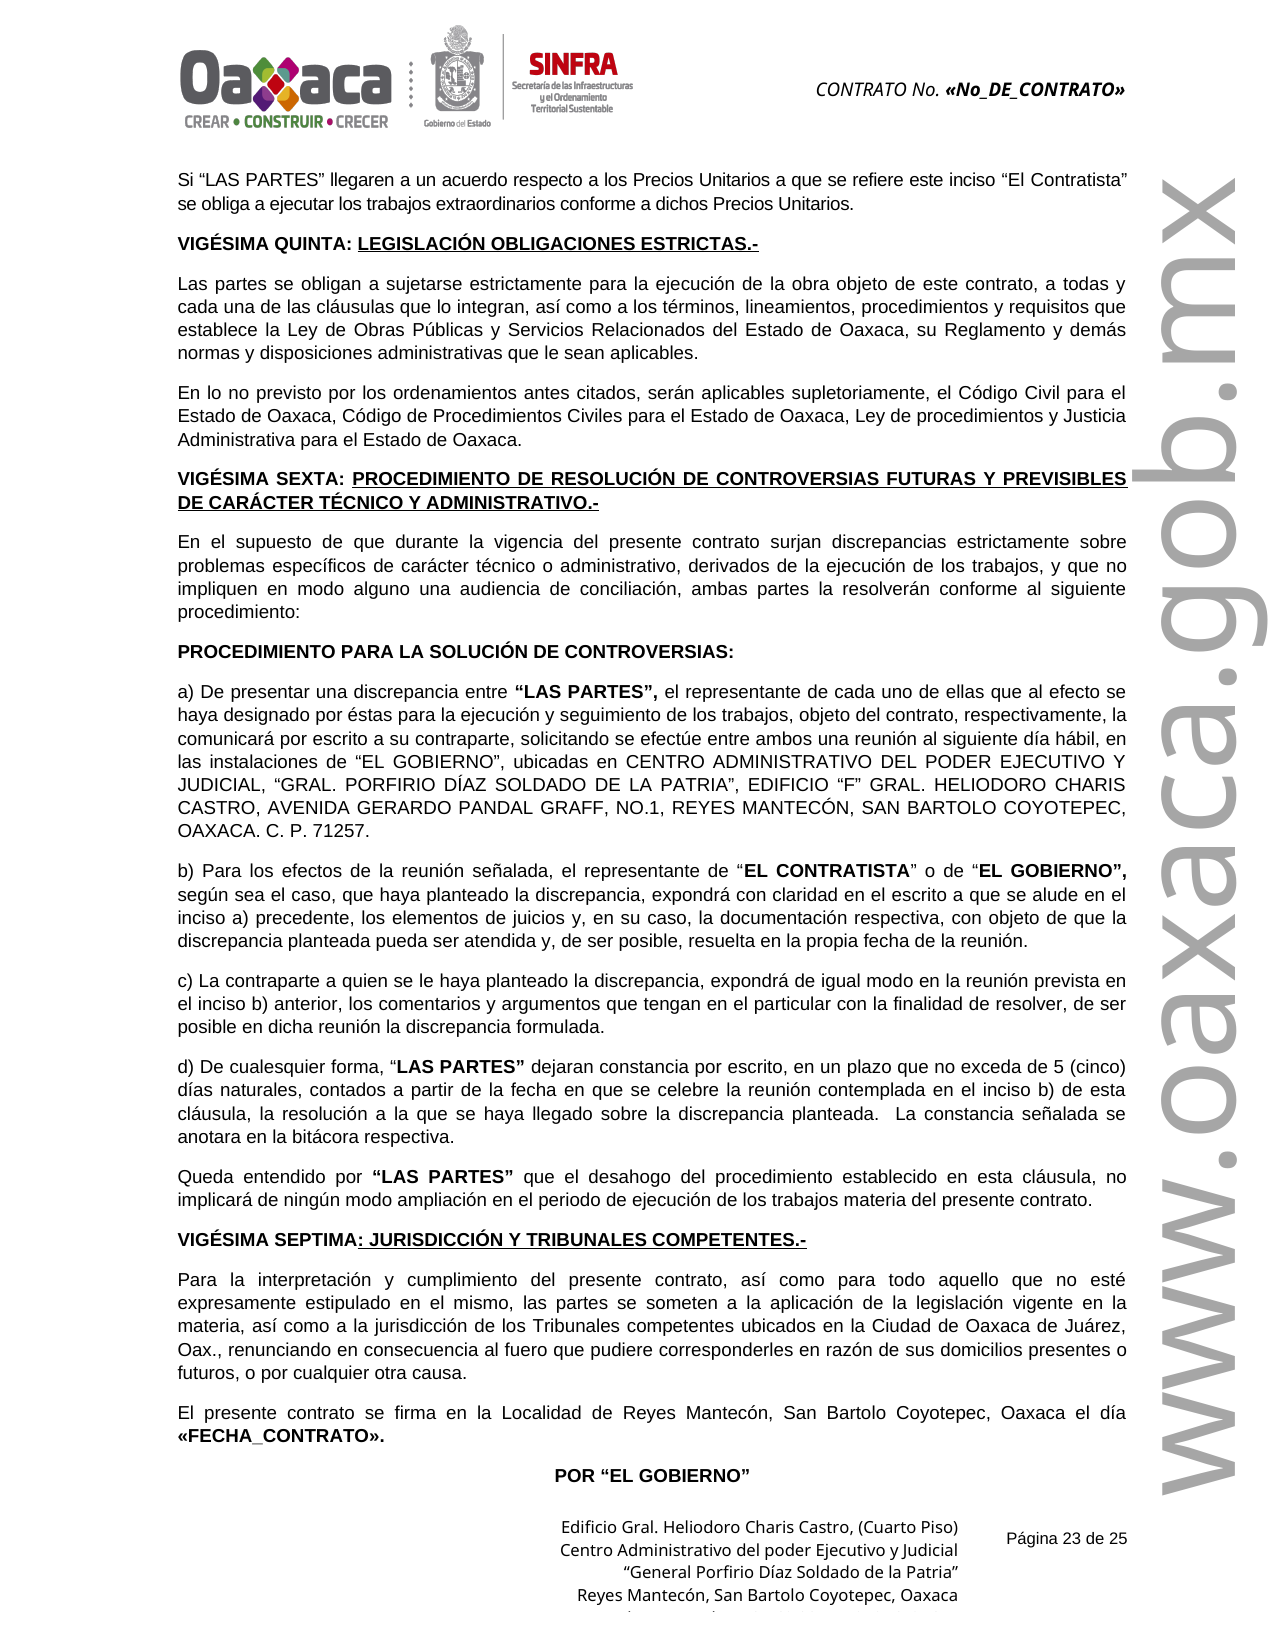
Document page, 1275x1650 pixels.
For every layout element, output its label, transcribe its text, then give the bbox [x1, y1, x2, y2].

text VIGÉSIMA SEPTIMA: JURISDICCIÓN Y TRIBUNALES COMPETENTES.- [177, 1229, 1127, 1250]
text El presente contrato se firma en la Localidad de Reyes Mantecón, San Bartolo Coyotepec, Oaxaca el día «FECHA_CONTRATO». [177, 1401, 1127, 1446]
text Para la interpretación y cumplimiento del presente contrato, así como para todo aquello que no esté expresamente estipulado en el mismo, las partes se someten a la aplicación de la legislación vigente en la materia, así como a la jurisdicción de los Tribunales competentes ubicados en la Ciudad de Oaxaca de Juárez, Oax., renunciando en consecuencia al fuero que pudiere corresponderles en razón de sus domicilios presentes o futuros, o por cualquier otra causa. [177, 1269, 1127, 1383]
text En lo no previsto por los ordenamientos antes citados, serán aplicables supletoriamente, el Código Civil para el Estado de Oaxaca, Código de Procedimientos Civiles para el Estado de Oaxaca, Ley de procedimientos y Justicia Administrativa para el Estado de Oaxaca. [177, 382, 1127, 450]
text b) Para los efectos de la reunión señalada, el representante de “EL CONTRATISTA” o de “EL GOBIERNO”, según sea el caso, que haya planteado la discrepancia, expondrá con claridad en el escrito a que se alude en el inciso a) precedente, los elementos de juicios y, en su caso, la documentación respectiva, con objeto de que la discrepancia planteada pueda ser atendida y, de ser posible, resuelta en la propia fecha de la reunión. [177, 860, 1127, 951]
text d) De cualesquier forma, “LAS PARTES” dejaran constancia por escrito, en un plazo que no exceda de 5 (cinco) días naturales, contados a partir de la fecha en que se celebre la reunión contemplada en el inciso b) de esta cláusula, la resolución a la que se haya llegado sobre la discrepancia planteada. La constancia señalada se anotara en la bitácora respectiva. [177, 1056, 1127, 1147]
text VIGÉSIMA SEXTA: PROCEDIMIENTO DE RESOLUCIÓN DE CONTROVERSIAS FUTURAS Y PREVISIBLES DE CARÁCTER TÉCNICO Y ADMINISTRATIVO.- [177, 468, 1127, 513]
text Si “LAS PARTES” llegaren a un acuerdo respecto a los Precios Unitarios a que se refiere este inciso “El Contratista” se obliga a ejecutar los trabajos extraordinarios conforme a dichos Precios Unitarios. [177, 169, 1127, 214]
text En el supuesto de que durante la vigencia del presente contrato surjan discrepancias estrictamente sobre problemas específicos de carácter técnico o administrativo, derivados de la ejecución de los trabajos, y que no impliquen en modo alguno una audiencia de conciliación, ambas partes la resolverán conforme al siguiente procedimiento: [177, 531, 1127, 623]
text a) De presentar una discrepancia entre “LAS PARTES”, el representante de cada uno de ellas que al efecto se haya designado por éstas para la ejecución y seguimiento de los trabajos, objeto del contrato, respectivamente, la comunicará por escrito a su contraparte, solicitando se efectúe entre ambos una reunión al siguiente día hábil, en las instalaciones de “EL GOBIERNO”, ubicadas en CENTRO ADMINISTRATIVO DEL PODER EJECUTIVO Y JUDICIAL, “GRAL. PORFIRIO DÍAZ SOLDADO DE LA PATRIA”, EDIFICIO “F” GRAL. HELIODORO CHARIS CASTRO, AVENIDA GERARDO PANDAL GRAFF, NO.1, REYES MANTECÓN, SAN BARTOLO COYOTEPEC, OAXACA. C. P. 71257. [177, 681, 1127, 842]
text POR “EL GOBIERNO” [177, 1464, 1127, 1486]
text VIGÉSIMA QUINTA: LEGISLACIÓN OBLIGACIONES ESTRICTAS.- [177, 232, 1127, 254]
text Queda entendido por “LAS PARTES” que el desahogo del procedimiento establecido en esta cláusula, no implicará de ningún modo ampliación en el periodo de ejecución de los trabajos materia del presente contrato. [177, 1166, 1127, 1210]
text PROCEDIMIENTO PARA LA SOLUCIÓN DE CONTROVERSIAS: [177, 641, 1127, 662]
text Las partes se obligan a sujetarse estrictamente para la ejecución de la obra objeto de este contrato, a todas y cada una de las cláusulas que lo integran, así como a los términos, lineamientos, procedimientos y requisitos que establece la Ley de Obras Públicas y Servicios Relacionados del Estado de Oaxaca, su Reglamento y demás normas y disposiciones administrativas que le sean aplicables. [177, 272, 1127, 363]
picture [154, 17, 659, 131]
text c) La contraparte a quien se le haya planteado la discrepancia, expondrá de igual modo en la reunión prevista en el inciso b) anterior, los comentarios y argumentos que tengan en el particular con la finalidad de resolver, de ser posible en dicha reunión la discrepancia formulada. [177, 970, 1127, 1038]
